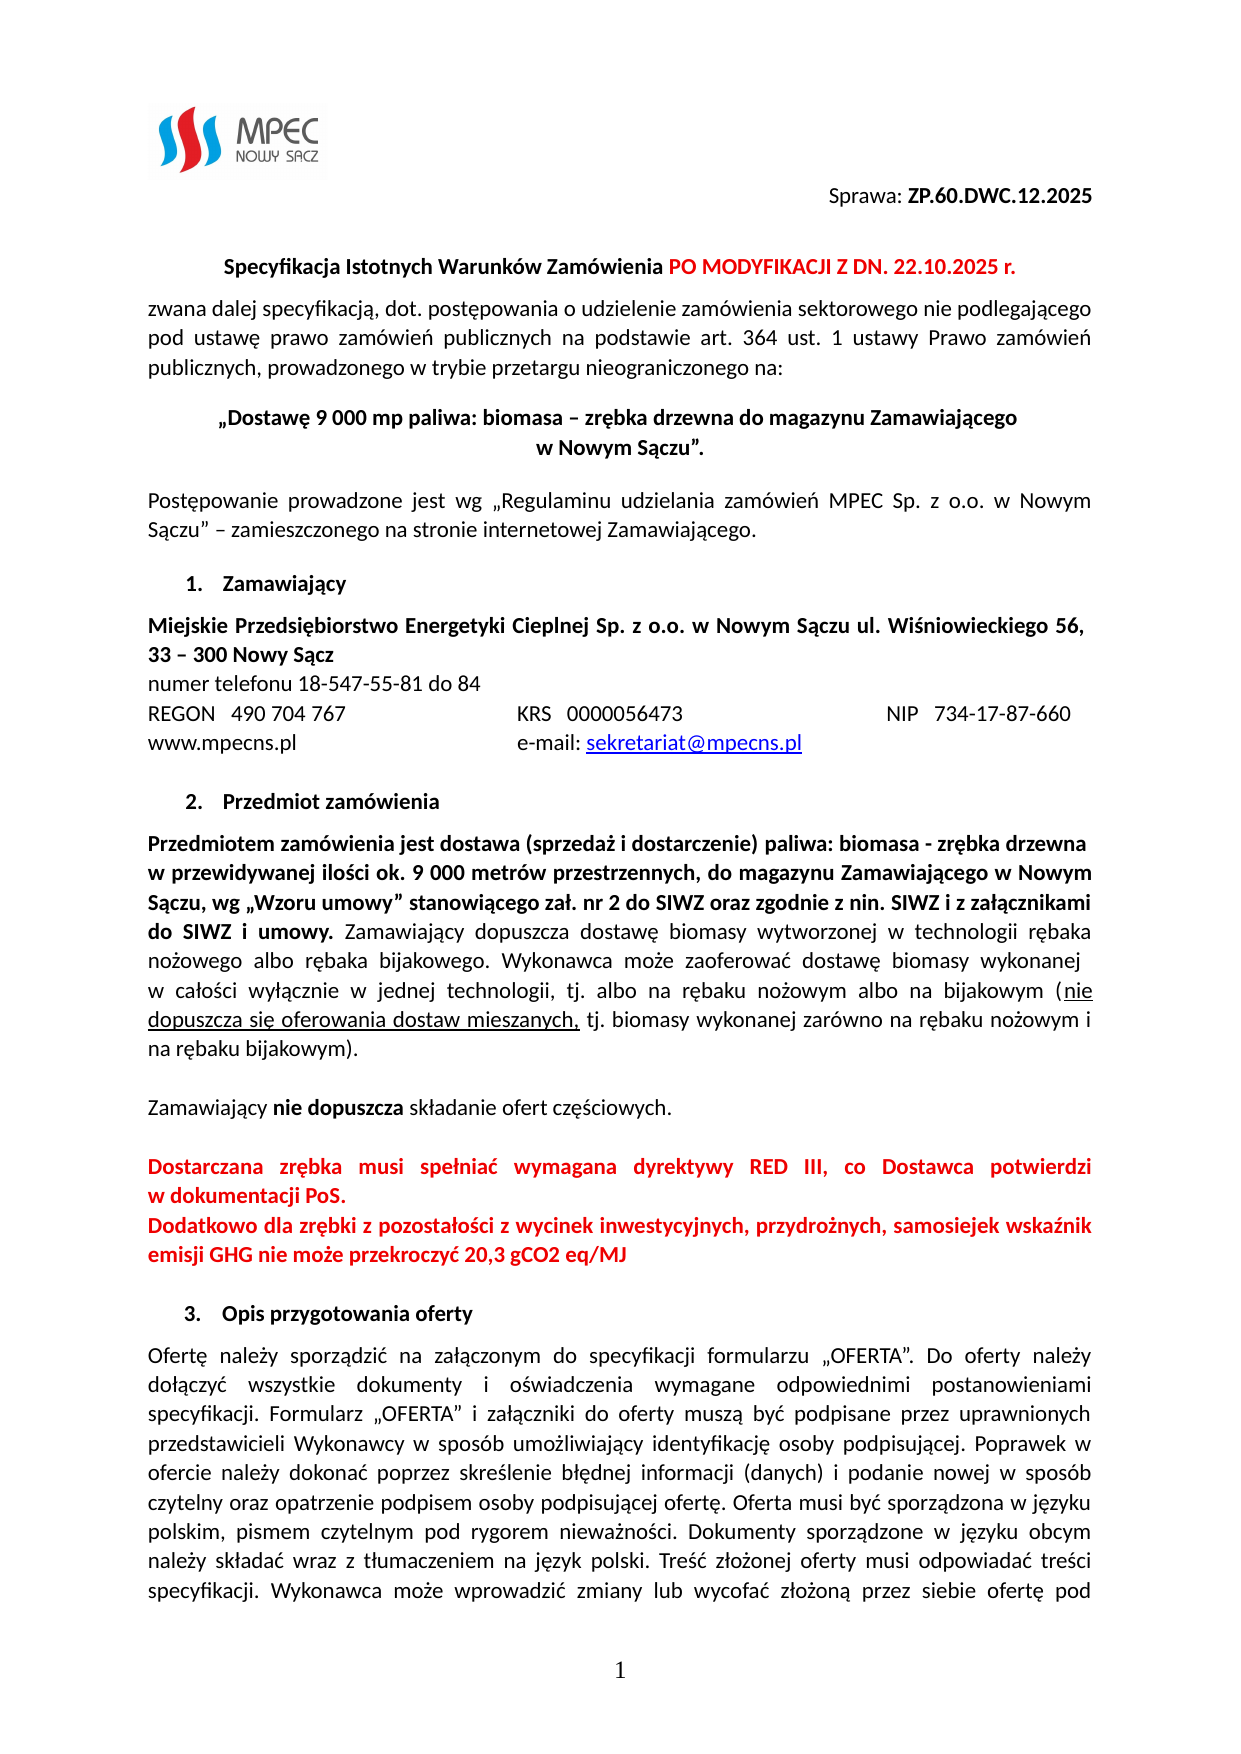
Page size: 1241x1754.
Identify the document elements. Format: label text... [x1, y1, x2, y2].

text www.mpecns.pl e-mail: sekretariat@mpecns.pl [148, 728, 1093, 756]
text Dostarczana zrębka musi spełniać wymagana dyrektywy RED III, co Dostawca potwierdzi w dokumentacji PoS. [148, 1152, 1093, 1209]
list Przedmiot zamówienia [185, 787, 1093, 815]
text Postępowanie prowadzone jest wg „Regulaminu udzielania zamówień MPEC Sp. z o.o. w Nowym Sączu” – zamieszczonego na stronie internetowej Zamawiającego. [148, 486, 1093, 543]
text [148, 1341, 1093, 1604]
text Sprawa: ZP.60.DWC.12.2025 [148, 181, 1093, 209]
subtitle REGON 490 704 767 KRS 0000056473 NIP 734-17-87-660 [148, 699, 1093, 727]
text „Dostawę 9 000 mp paliwa: biomasa – zrębka drzewna do magazynu Zamawiającego w Nowym Sączu”. [148, 403, 1093, 461]
text Miejskie Przedsiębiorstwo Energetyki Cieplnej Sp. z o.o. w Nowym Sączu ul. Wiśniowieckiego 56, 33 – 300 Nowy Sącz [148, 611, 1093, 668]
text Dodatkowo dla zrębki z pozostałości z wycinek inwestycyjnych, przydrożnych, samosiejek wskaźnik emisji GHG nie może przekroczyć 20,3 gCO2 eq/MJ [148, 1211, 1093, 1268]
text Zamawiający nie dopuszcza składanie ofert częściowych. [148, 1093, 1093, 1121]
subtitle Specyfikacja Istotnych Warunków Zamówienia PO MODYFIKACJI Z DN. 22.10.2025 r. [148, 252, 1093, 280]
text 3. Opis przygotowania oferty [148, 1299, 1093, 1327]
list Zamawiający [185, 569, 1093, 597]
text numer telefonu 18-547-55-81 do 84 [148, 669, 1093, 697]
text Przedmiotem zamówienia jest dostawa (sprzedaż i dostarczenie) paliwa: biomasa - zrębka drzewna w przewidywanej ilości ok. 9 000 metrów przestrzennych, do magazynu Zamawiającego w Nowym Sączu, wg „Wzoru umowy” stanowiącego zał. nr 2 do SIWZ oraz zgodnie z nin. SIWZ i z załącznikami do SIWZ i umowy. Zamawiający dopuszcza dostawę biomasy wytworzonej w technologii rębaka nożowego albo rębaka bijakowego. Wykonawca może zaoferować dostawę biomasy wykonanej w całości wyłącznie w jednej technologii, tj. albo na rębaku nożowym albo na bijakowym (nie dopuszcza się oferowania dostaw mieszanych, tj. biomasy wykonanej zarówno na rębaku nożowym i na rębaku bijakowym). [148, 829, 1093, 1062]
picture [147, 103, 328, 180]
text zwana dalej specyfikacją, dot. postępowania o udzielenie zamówienia sektorowego nie podlegającego pod ustawę prawo zamówień publicznych na podstawie art. 364 ust. 1 ustawy Prawo zamówień publicznych, prowadzonego w trybie przetargu nieograniczonego na: [148, 294, 1093, 381]
